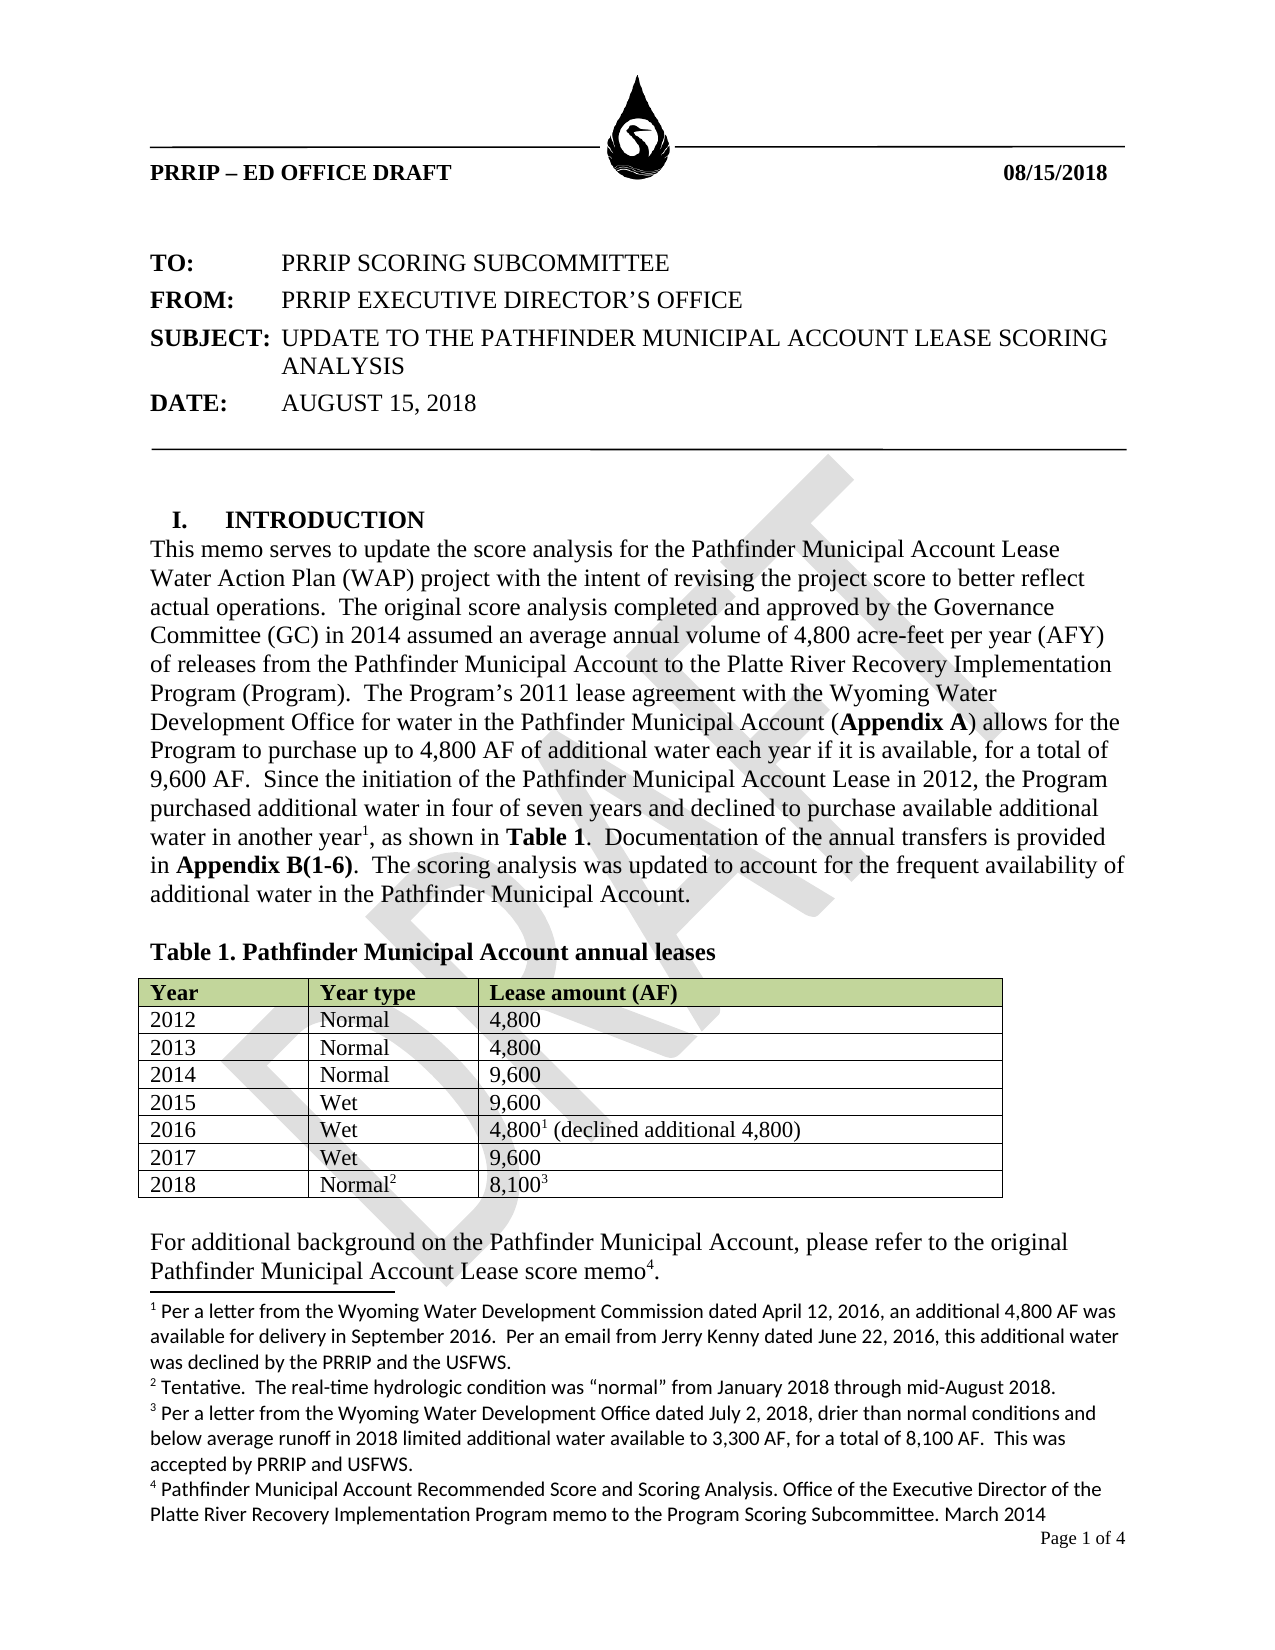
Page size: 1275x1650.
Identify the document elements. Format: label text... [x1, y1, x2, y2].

table_cell Normal [309, 1061, 478, 1088]
table_cell Wet [309, 1089, 478, 1115]
table_header Lease amount (AF) [479, 979, 1002, 1006]
table_header Year [139, 979, 308, 1006]
table_cell 9,600 [479, 1061, 1002, 1088]
table_cell Normal [309, 1007, 478, 1033]
table_cell 4,8001 (declined additional 4,800) [479, 1116, 1002, 1142]
text to: PRRIP Scoring subcommittee [150, 248, 1125, 277]
list Table 1. Pathfinder Municipal Account annual leases [150, 937, 1125, 966]
table_cell Wet [309, 1144, 478, 1170]
table_cell 9,600 [479, 1144, 1002, 1170]
table_cell Wet [309, 1116, 478, 1142]
table_cell Normal [309, 1034, 478, 1060]
table_cell 2013 [139, 1034, 308, 1060]
table_cell 4,800 [479, 1007, 1002, 1033]
subtitle INTRODUCTION [187, 506, 1125, 534]
text from: PRRIP Executive Director’s Office [150, 286, 1125, 314]
table_header Year type [309, 979, 478, 1006]
table_cell 2014 [139, 1061, 308, 1088]
table_cell Normal [309, 1171, 478, 1197]
table_cell 2012 [139, 1007, 308, 1033]
text This memo serves to update the score analysis for the Pathfinder Municipal Account Lease Water Action Plan (WAP) project with the intent of revising the project score to better reflect actual operations. The original score analysis completed and approved by the Governance Committee (GC) in 2014 assumed an average annual volume of 4,800 acre-feet per year (AFY) of releases from the Pathfinder Municipal Account to the Platte River Recovery Implementation Program (Program). The Program’s 2011 lease agreement with the Wyoming Water Development Office for water in the Pathfinder Municipal Account (Appendix A) allows for the Program to purchase up to 4,800 AF of additional water each year if it is available, for a total of 9,600 AF. Since the initiation of the Pathfinder Municipal Account Lease in 2012, the Program purchased additional water in four of seven years and declined to purchase available additional water in another year, as shown in Table 1. Documentation of the annual transfers is provided in Appendix B(1-6). The scoring analysis was updated to account for the frequent availability of additional water in the Pathfinder Municipal Account. [150, 534, 1125, 908]
table_cell 4,800 [479, 1034, 1002, 1060]
table_cell 2015 [139, 1089, 308, 1115]
text For additional background on the Pathfinder Municipal Account, please refer to the original Pathfinder Municipal Account Lease score memo. [150, 1227, 1125, 1284]
table_cell 8,100 [479, 1171, 1002, 1197]
table_cell 9,600 [479, 1089, 1002, 1115]
text date: August 15, 2018 [150, 388, 1125, 417]
table_cell 2018 [139, 1171, 308, 1197]
text subject: Update to the PATHFINDER MUNICIPAL ACCOUNT Lease scoring analysis [150, 323, 1125, 380]
table_cell 2016 [139, 1116, 308, 1142]
picture [598, 75, 677, 181]
table_cell 2017 [139, 1144, 308, 1170]
